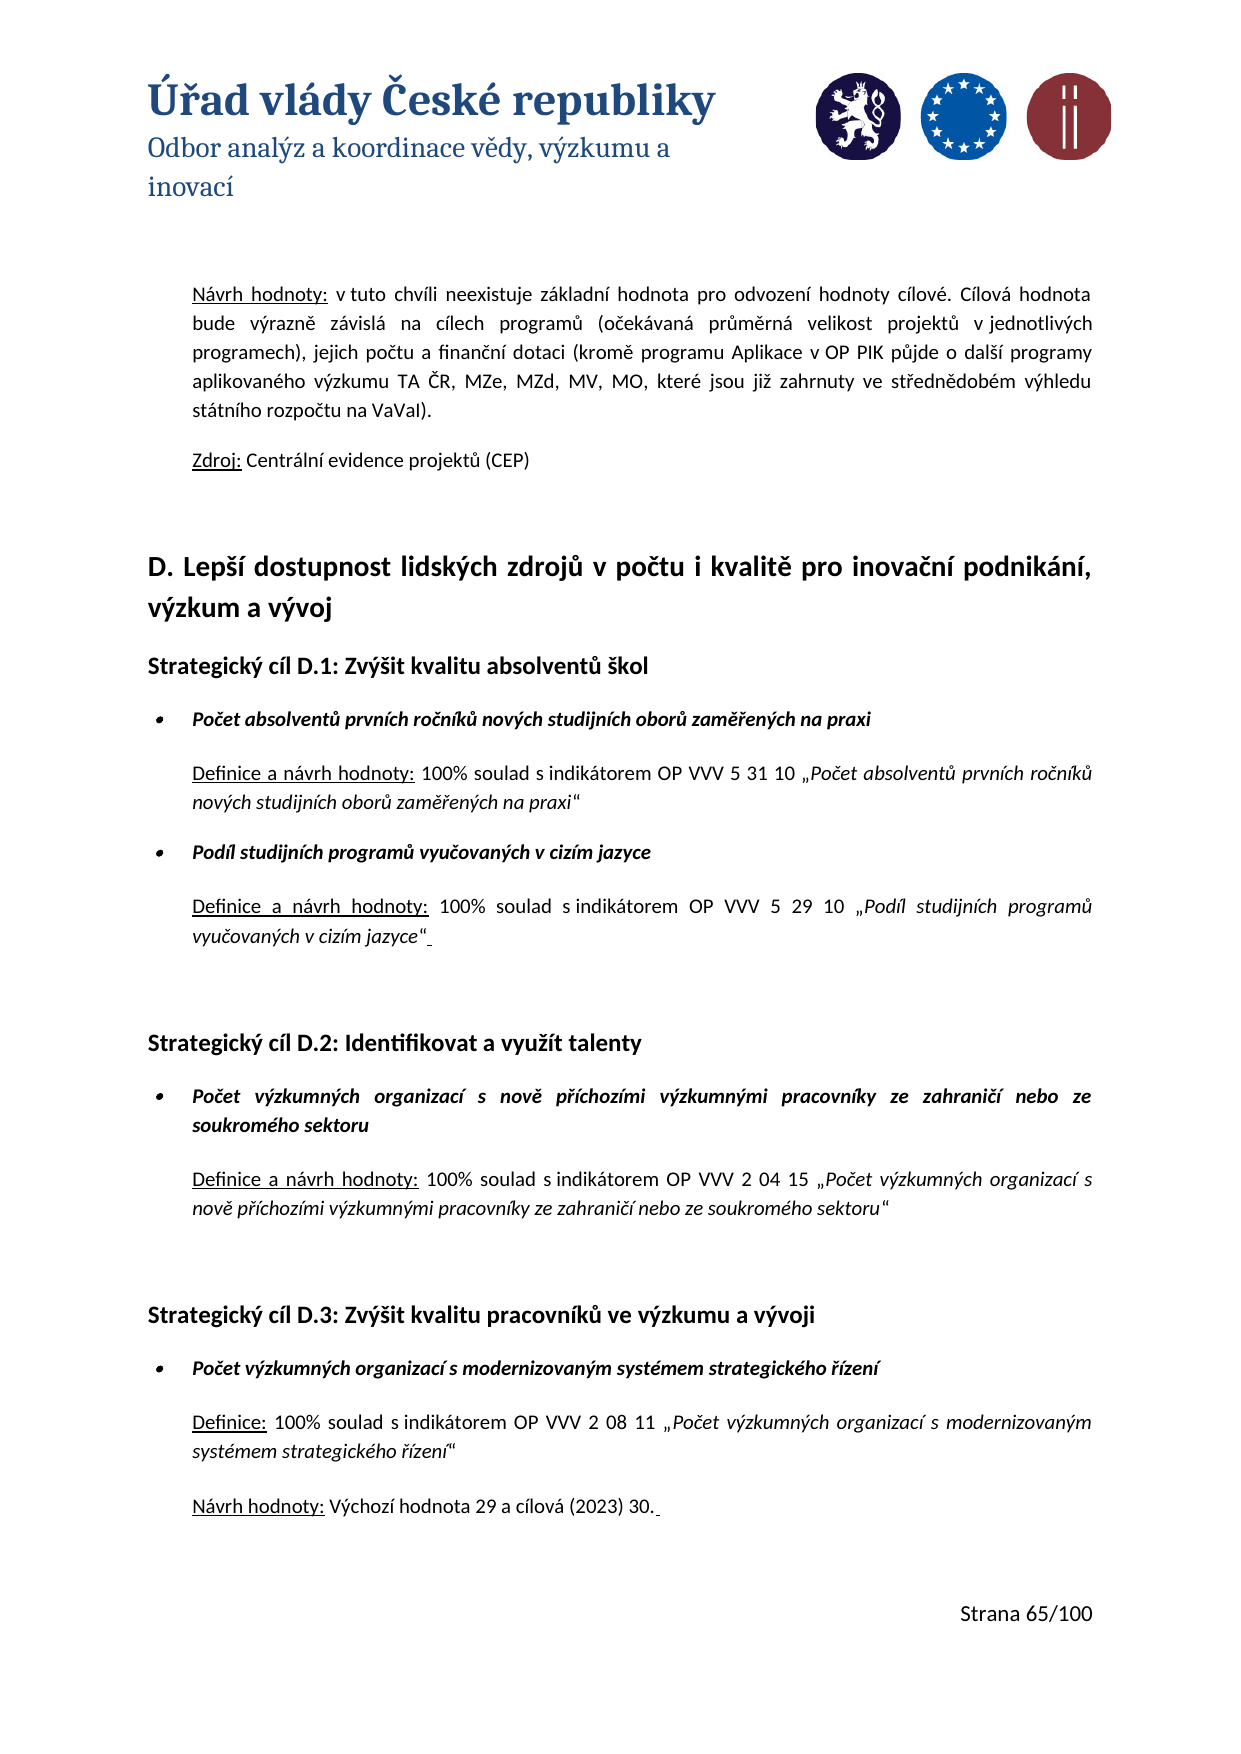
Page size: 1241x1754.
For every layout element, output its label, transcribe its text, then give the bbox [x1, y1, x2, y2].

list Návrh hodnoty: Výchozí hodnota 29 a cílová (2023) 30. [192, 1493, 1092, 1518]
list Zdroj: Centrální evidence projektů (CEP) [192, 448, 1092, 473]
list Počet výzkumných organizací s nově příchozími výzkumnými pracovníky ze zahraničí nebo ze soukromého sektoru [154, 1083, 1092, 1137]
list Definice a návrh hodnoty: 100% soulad s indikátorem OP VVV 2 04 15 „Počet výzkumných organizací s nově příchozími výzkumnými pracovníky ze zahraničí nebo ze soukromého sektoru“ [192, 1166, 1092, 1221]
text Strategický cíl D.2: Identifikovat a využít talenty [148, 1027, 1092, 1058]
list Definice a návrh hodnoty: 100% soulad s indikátorem OP VVV 5 31 10 „Počet absolventů prvních ročníků nových studijních oborů zaměřených na praxi“ [192, 760, 1092, 815]
list Definice a návrh hodnoty: 100% soulad s indikátorem OP VVV 5 29 10 „Podíl studijních programů vyučovaných v cizím jazyce“ [192, 894, 1092, 948]
text Strategický cíl D.3: Zvýšit kvalitu pracovníků ve výzkumu a vývoji [148, 1299, 1092, 1330]
picture [815, 73, 1112, 160]
list Počet absolventů prvních ročníků nových studijních oborů zaměřených na praxi [154, 706, 1092, 732]
list Podíl studijních programů vyučovaných v cizím jazyce [154, 839, 1092, 865]
text Strategický cíl D.1: Zvýšit kvalitu absolventů škol [148, 650, 1092, 681]
list Návrh hodnoty: v tuto chvíli neexistuje základní hodnota pro odvození hodnoty cílové. Cílová hodnota bude výrazně závislá na cílech programů (očekávaná průměrná velikost projektů v jednotlivých programech), jejich počtu a finanční dotaci (kromě programu Aplikace v OP PIK půjde o další programy aplikovaného výzkumu TA ČR, MZe, MZd, MV, MO, které jsou již zahrnuty ve střednědobém výhledu státního rozpočtu na VaVaI). [192, 281, 1092, 423]
list Počet výzkumných organizací s modernizovaným systémem strategického řízení [154, 1355, 1092, 1381]
list Definice: 100% soulad s indikátorem OP VVV 2 08 11 „Počet výzkumných organizací s modernizovaným systémem strategického řízení“ [192, 1409, 1092, 1464]
text D. Lepší dostupnost lidských zdrojů v počtu i kvalitě pro inovační podnikání, výzkum a vývoj [148, 548, 1092, 624]
